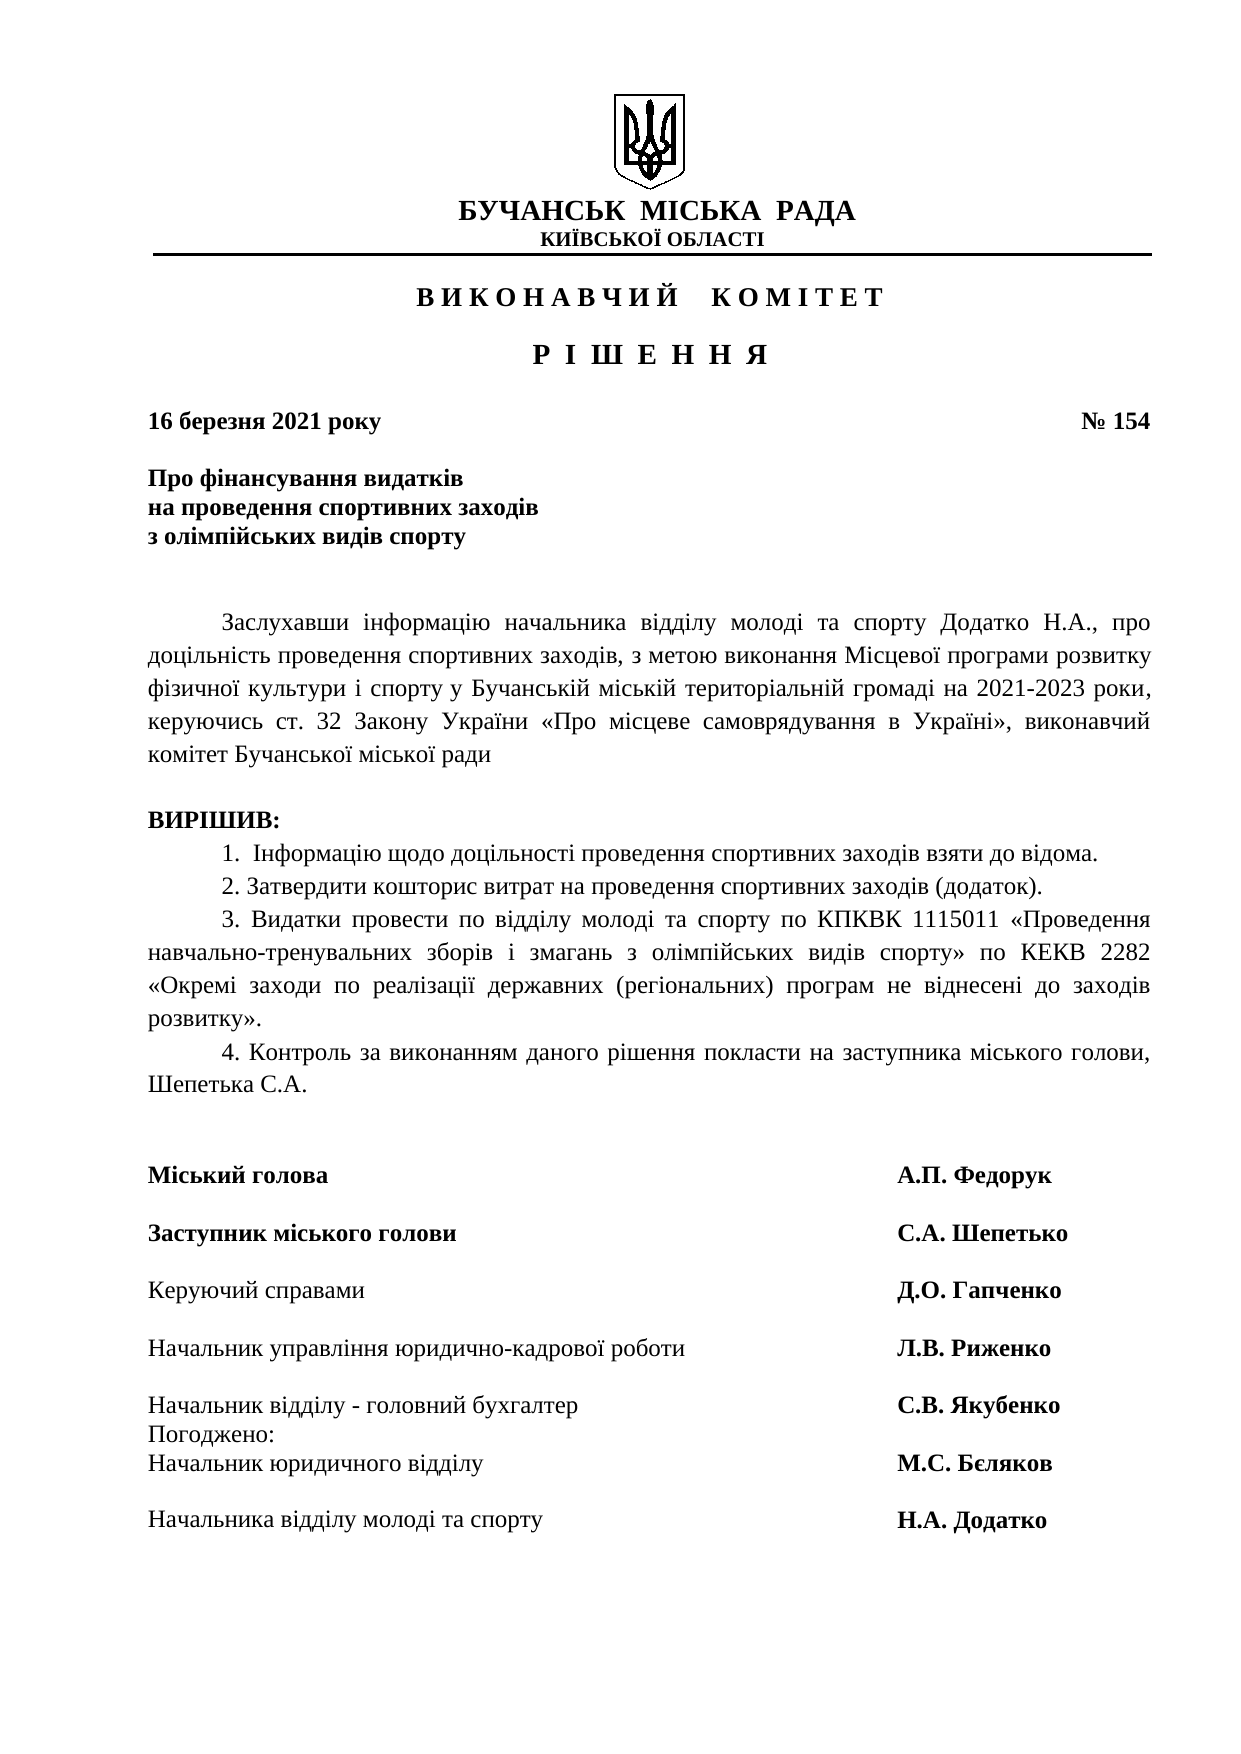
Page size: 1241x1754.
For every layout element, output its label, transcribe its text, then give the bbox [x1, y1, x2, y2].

text ВИРІШИВ: [148, 805, 1152, 834]
table_header А.П. Федорук С.А. Шепетько Д.О. Гапченко Л.В. Риженко С.В. Якубенко М.С. Бєляков Н.А. Додатко [886, 1160, 1137, 1538]
text 16 березня 2021 року № 154 [148, 406, 1152, 435]
text БУЧАНСЬК МІСЬКА РАДА [148, 193, 1152, 227]
table_header Міський голова Заступник міського голови Керуючий справами Начальник управління юридично-кадрової роботи Начальник відділу - головний бухгалтер Погоджено: Начальник юридичного відділу Начальника відділу молоді та спорту [136, 1160, 886, 1538]
text Р І Ш Е Н Н Я [148, 337, 1152, 371]
text 1. Інформацію щодо доцільності проведення спортивних заходів взяти до відома. [148, 838, 1152, 867]
text на проведення спортивних заходів [148, 492, 1152, 521]
text з олімпійських видів спорту [148, 521, 1152, 550]
text 3. Видатки провести по відділу молоді та спорту по КПКВК 1115011 «Проведення навчально-тренувальних зборів і змагань з олімпійських видів спорту» по КЕКВ 2282 «Окремі заходи по реалізації державних (регіональних) програм не віднесені до заходів розвитку». [148, 904, 1152, 1032]
text Про фінансування видатків [148, 463, 1152, 492]
text Заслухавши інформацію начальника відділу молоді та спорту Додатко Н.А., про доцільність проведення спортивних заходів, з метою виконання Місцевої програми розвитку фізичної культури і спорту у Бучанській міській територіальній громаді на 2021-2023 роки, керуючись ст. 32 Закону України «Про місцеве самоврядування в Україні», виконавчий комітет Бучанської міської ради [148, 607, 1152, 768]
text В И К О Н А В Ч И Й К О М І Т Е Т [148, 281, 1152, 312]
text 4. Контроль за виконанням даного рішення покласти на заступника міського голови, Шепетька С.А. [148, 1037, 1152, 1098]
text 2. Затвердити кошторис витрат на проведення спортивних заходів (додаток). [148, 871, 1152, 900]
text КИЇВСЬКОЇ ОБЛАСТІ [153, 227, 1152, 253]
